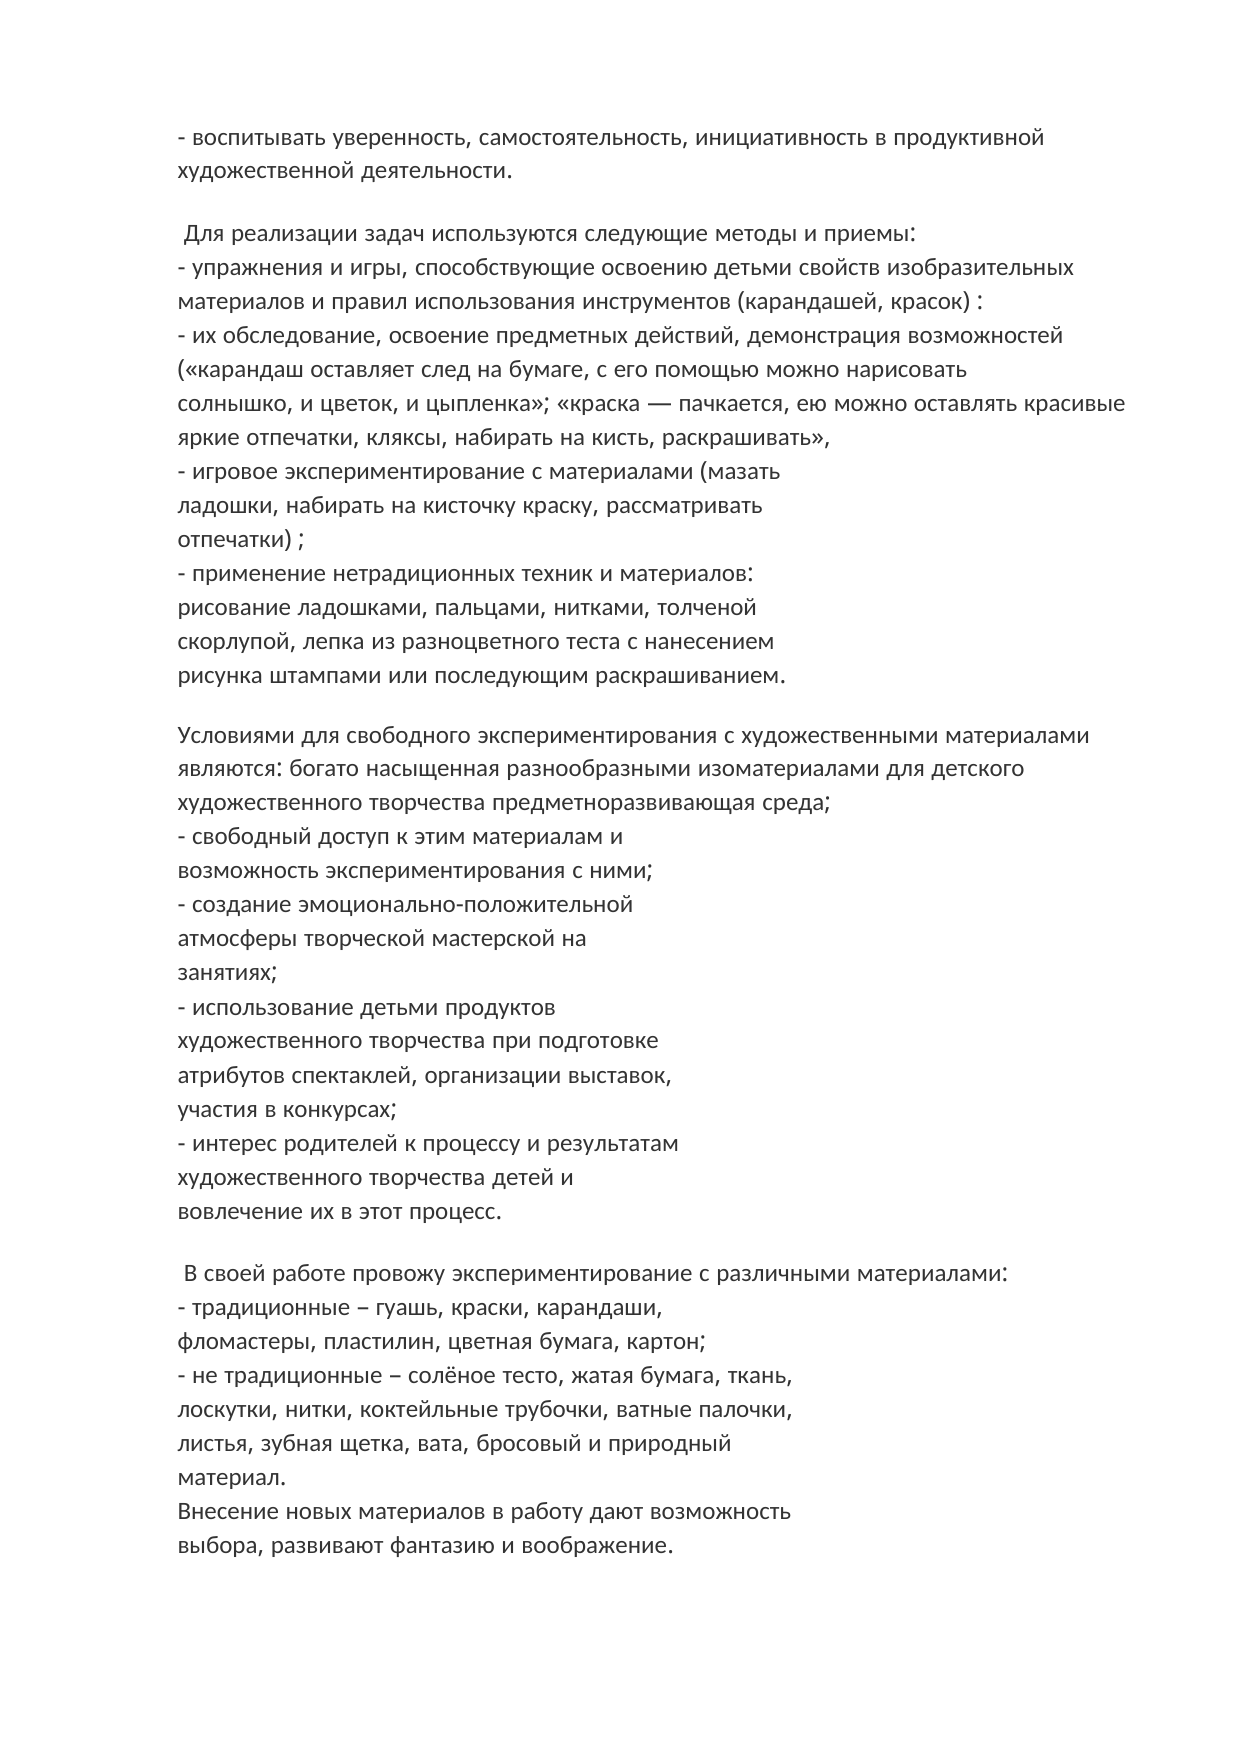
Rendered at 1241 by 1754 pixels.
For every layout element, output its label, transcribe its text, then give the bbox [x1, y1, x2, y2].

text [177, 118, 1152, 214]
text Для реализации задач используются следующие методы и приемы: [177, 214, 1152, 248]
text - традиционные – гуашь, краски, карандаши, фломастеры, пластилин, цветная бумага, картон; - не традиционные – солёное тесто, жатая бумага, ткань, лоскутки, нитки, коктейльные трубочки, ватные палочки, листья, зубная щетка, вата, бросовый и природный материал. Внесение новых материалов в работу дают возможность выбора, развивают фантазию и воображение. [177, 1289, 1152, 1589]
text В своей работе провожу экспериментирование с различными материалами: [177, 1254, 1152, 1289]
text - упражнения и игры, способствующие освоению детьми свойств изобразительных материалов и правил использования инструментов (карандашей, красок) : - их обследование, освоение предметных действий, демонстрация возможностей («карандаш оставляет след на бумаге, с его помощью можно нарисовать солнышко, и цветок, и цыпленка»; «краска — пачкается, ею можно оставлять красивые яркие отпечатки, кляксы, набирать на кисть, раскрашивать», - игровое экспериментирование с материалами (мазать ладошки, набирать на кисточку краску, рассматривать отпечатки) ; - применение нетрадиционных техник и материалов: рисование ладошками, пальцами, нитками, толченой скорлупой, лепка из разноцветного теста с нанесением рисунка штампами или последующим раскрашиванием. [177, 248, 1152, 719]
text Условиями для свободного экспериментирования с художественными материалами являются: богато насыщенная разнообразными изоматериалами для детского художественного творчества предметноразвивающая среда; - свободный доступ к этим материалам и возможность экспериментирования с ними; - создание эмоционально-положительной атмосферы творческой мастерской на занятиях; - использование детьми продуктов художественного творчества при подготовке атрибутов спектаклей, организации выставок, участия в конкурсах; - интерес родителей к процессу и результатам художественного творчества детей и вовлечение их в этот процесс. [177, 719, 1152, 1254]
